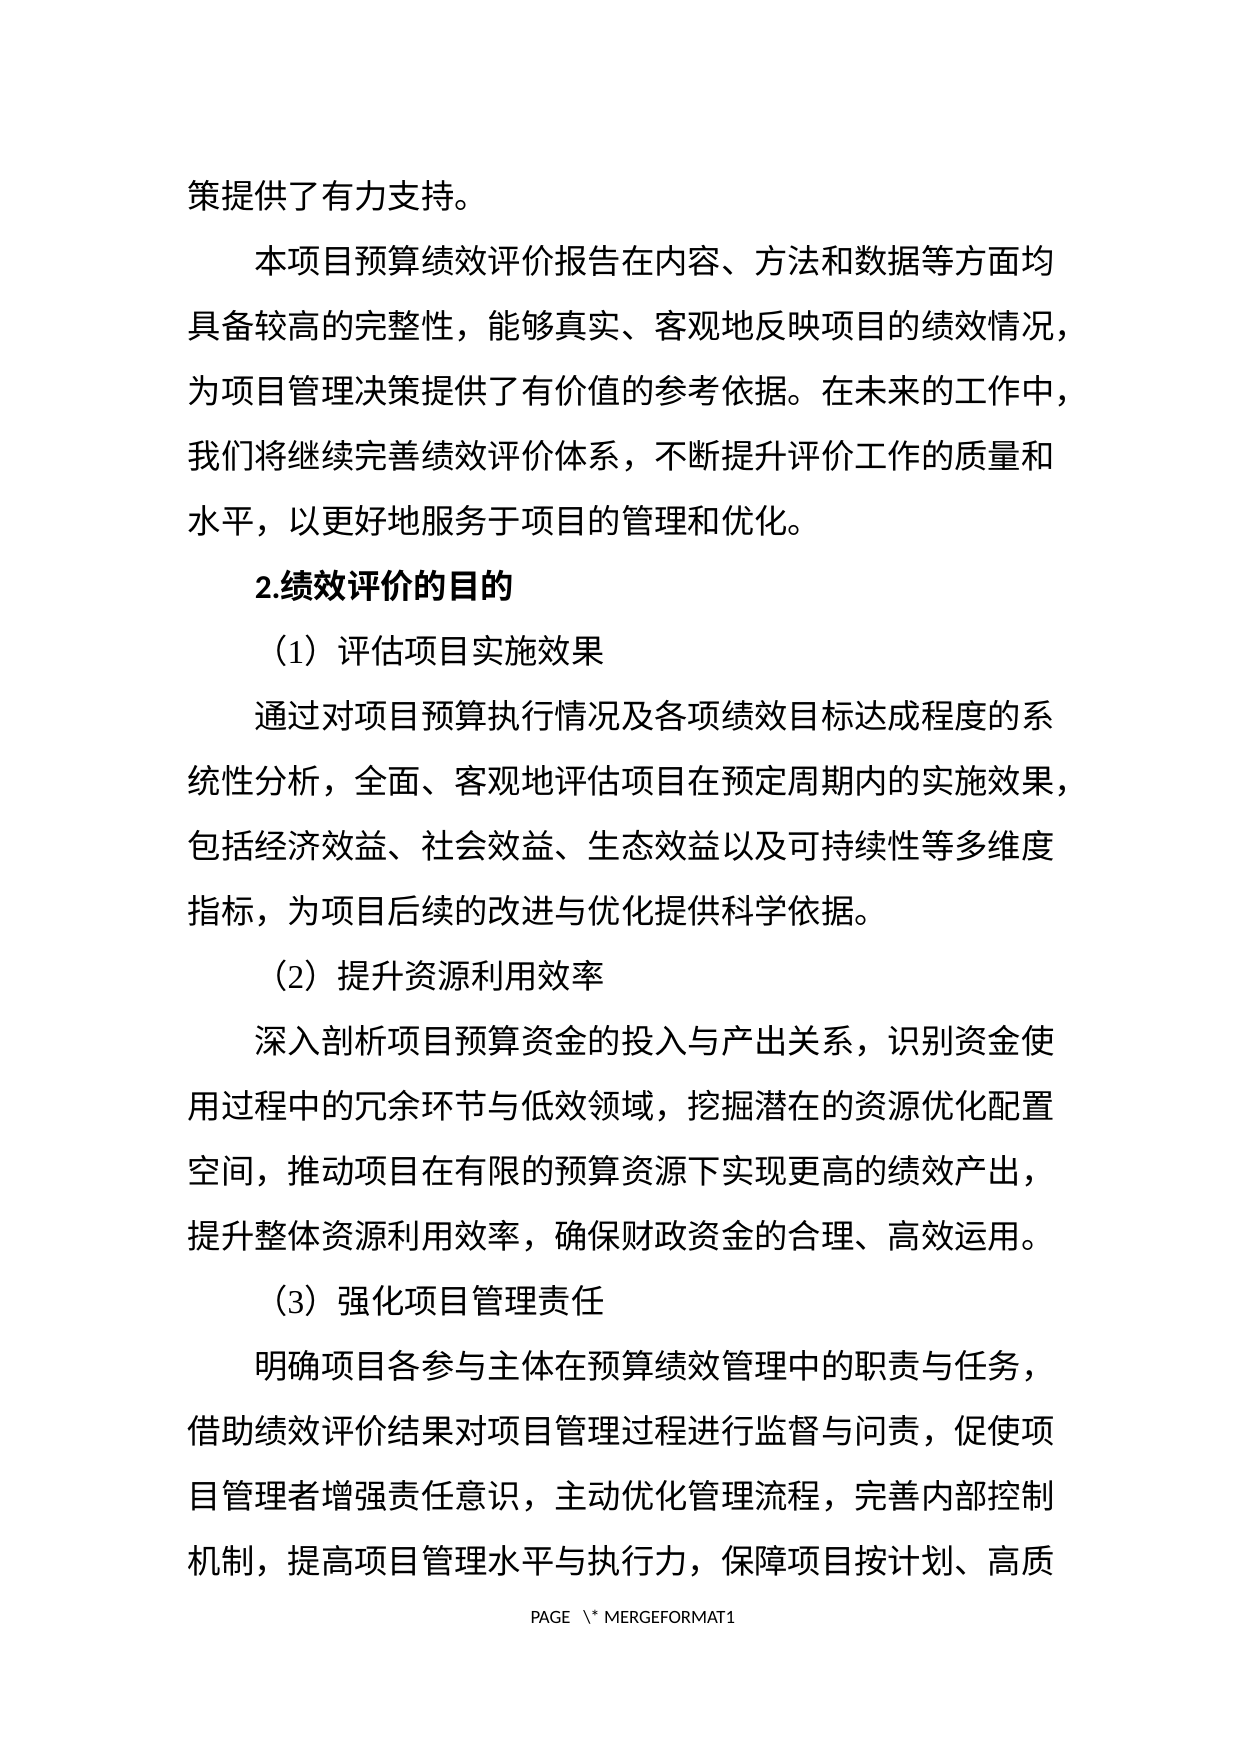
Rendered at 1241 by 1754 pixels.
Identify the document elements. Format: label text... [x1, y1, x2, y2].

text （3）强化项目管理责任 [187, 1267, 1078, 1332]
text 2.绩效评价的目的 [187, 552, 1078, 617]
text 深入剖析项目预算资金的投入与产出关系，识别资金使用过程中的冗余环节与低效领域，挖掘潜在的资源优化配置空间，推动项目在有限的预算资源下实现更高的绩效产出，提升整体资源利用效率，确保财政资金的合理、高效运用。 [187, 1007, 1078, 1267]
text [187, 162, 1078, 227]
text （2）提升资源利用效率 [187, 942, 1078, 1007]
text 本项目预算绩效评价报告在内容、方法和数据等方面均具备较高的完整性，能够真实、客观地反映项目的绩效情况，为项目管理决策提供了有价值的参考依据。在未来的工作中，我们将继续完善绩效评价体系，不断提升评价工作的质量和水平，以更好地服务于项目的管理和优化。 [187, 227, 1078, 552]
text 通过对项目预算执行情况及各项绩效目标达成程度的系统性分析，全面、客观地评估项目在预定周期内的实施效果，包括经济效益、社会效益、生态效益以及可持续性等多维度指标，为项目后续的改进与优化提供科学依据。 [187, 682, 1078, 942]
text （1）评估项目实施效果 [187, 617, 1078, 682]
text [187, 1332, 1078, 1592]
